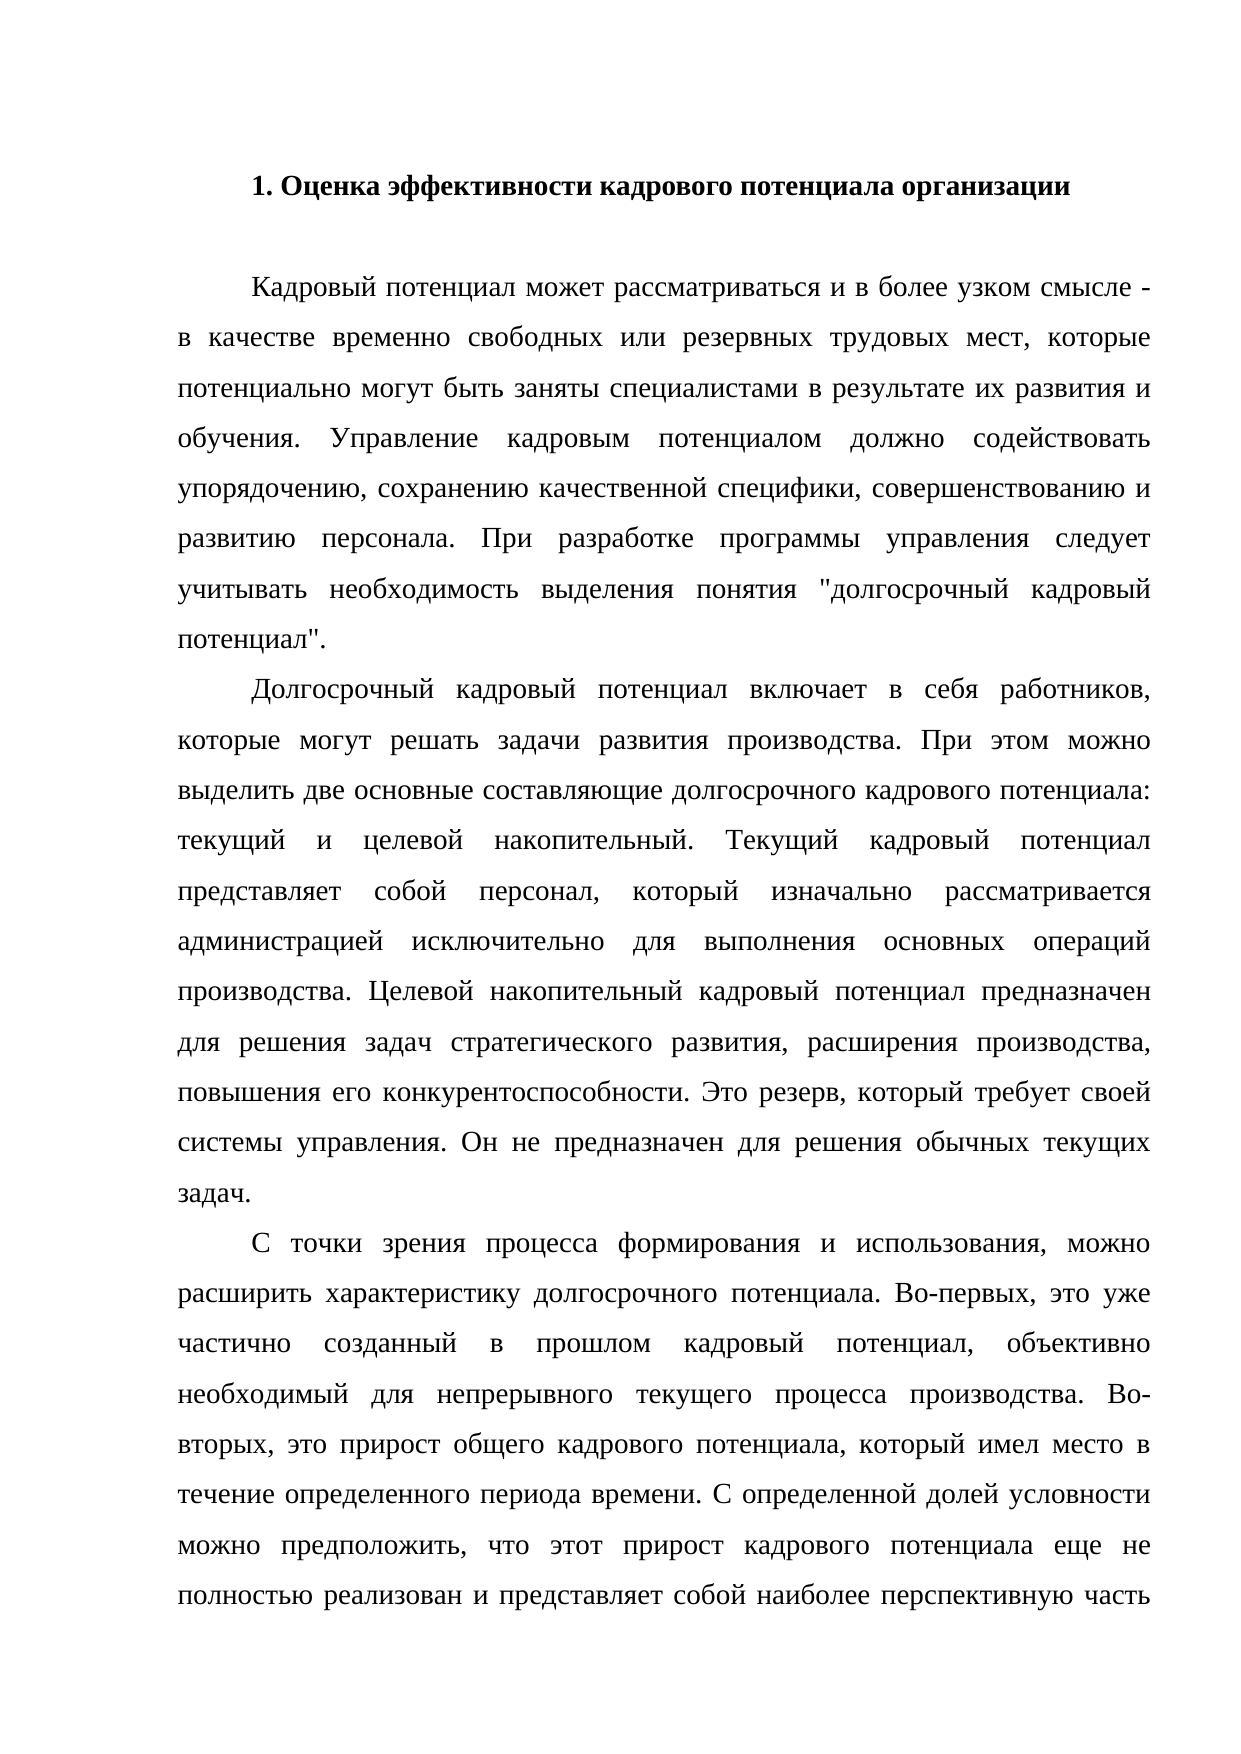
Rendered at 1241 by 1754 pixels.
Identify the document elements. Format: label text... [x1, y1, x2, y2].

text Долгосрочный кадровый потенциал включает в себя работников, которые могут решать задачи развития производства. При этом можно выделить две основные составляющие долгосрочного кадрового потенциала: текущий и целевой накопительный. Текущий кадровый потенциал представляет собой персонал, который изначально рассматривается администрацией исключительно для выполнения основных операций производства. Целевой накопительный кадровый потенциал предназначен для решения задач стратегического развития, расширения производства, повышения его конкурентоспособности. Это резерв, который требует своей системы управления. Он не предназначен для решения обычных текущих задач. [177, 672, 1152, 1208]
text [177, 1225, 1152, 1611]
subtitle 1. Оценка эффективности кадрового потенциала организации [177, 168, 1152, 202]
text Кадровый потенциал может рассматриваться и в более узком смысле - в качестве временно свободных или резервных трудовых мест, которые потенциально могут быть заняты специалистами в результате их развития и обучения. Управление кадровым потенциалом должно содействовать упорядочению, сохранению качественной специфики, совершенствованию и развитию персонала. При разработке программы управления следует учитывать необходимость выделения понятия "долгосрочный кадровый потенциал". [177, 269, 1152, 655]
